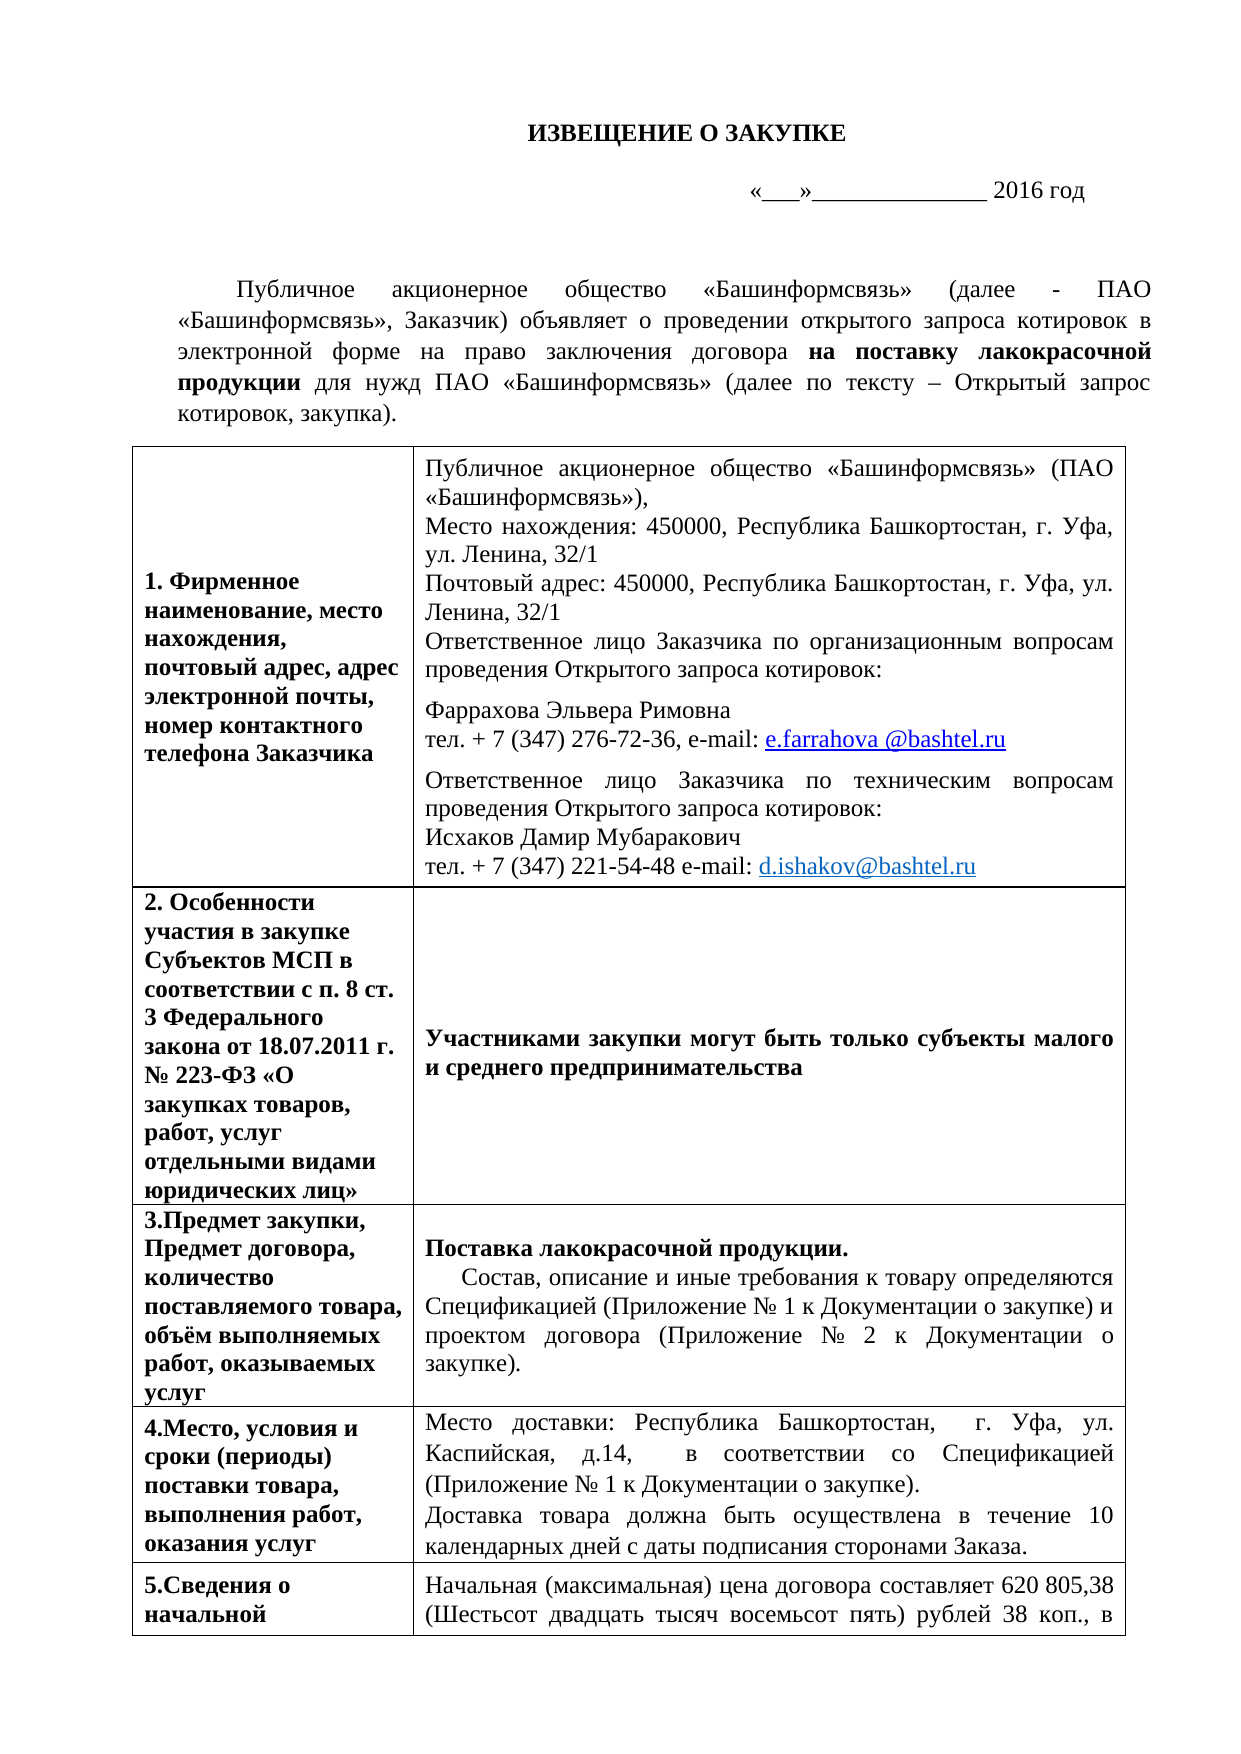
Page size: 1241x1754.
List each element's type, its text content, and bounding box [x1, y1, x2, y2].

table_cell 4.Место, условия и сроки (периоды) поставки товара, выполнения работ, оказания услуг [133, 1407, 413, 1562]
text «___»______________ 2016 год [177, 176, 1085, 204]
table_cell Участниками закупки могут быть только субъекты малого и среднего предпринимательства [414, 888, 1125, 1204]
table_header 1. Фирменное наименование, место нахождения, почтовый адрес, адрес электронной почты, номер контактного телефона Заказчика [133, 447, 413, 886]
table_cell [414, 1563, 1125, 1635]
table_cell Место доставки: Республика Башкортостан, г. Уфа, ул. Каспийская, д.14, в соответствии со Спецификацией (Приложение № 1 к Документации о закупке). Доставка товара должна быть осуществлена в течение 10 календарных дней с даты подписания сторонами Заказа. [414, 1407, 1125, 1562]
table_cell Поставка лакокрасочной продукции. Состав, описание и иные требования к товару определяются Спецификацией (Приложение № 1 к Документации о закупке) и проектом договора (Приложение № 2 к Документации о закупке). [414, 1205, 1125, 1406]
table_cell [133, 1563, 413, 1635]
text Публичное акционерное общество «Башинформсвязь» (далее - ПАО «Башинформсвязь», Заказчик) объявляет о проведении открытого запроса котировок в электронной форме на право заключения договора на поставку лакокрасочной продукции для нужд ПАО «Башинформсвязь» (далее по тексту – Открытый запрос котировок, закупка). [177, 274, 1152, 427]
table_cell 3.Предмет закупки, Предмет договора, количество поставляемого товара, объём выполняемых работ, оказываемых услуг [133, 1205, 413, 1406]
table_header Публичное акционерное общество «Башинформсвязь» (ПАО «Башинформсвязь»), Место нахождения: 450000, Республика Башкортостан, г. Уфа, ул. Ленина, 32/1 Почтовый адрес: 450000, Республика Башкортостан, г. Уфа, ул. Ленина, 32/1 Ответственное лицо Заказчика по организационным вопросам проведения Открытого запроса котировок: Фаррахова Эльвера Римовна тел. + 7 (347) 276-72-36, e-mail: e.farrahova @bashtel.ru Ответственное лицо Заказчика по техническим вопросам проведения Открытого запроса котировок: Исхаков Дамир Мубаракович тел. + 7 (347) 221-54-48 e-mail: d.ishakov@bashtel.ru [414, 447, 1125, 886]
text ИЗВЕЩЕНИЕ О ЗАКУПКЕ [222, 118, 1152, 147]
table_cell 2. Особенности участия в закупке Субъектов МСП в соответствии с п. 8 ст. 3 Федерального закона от 18.07.2011 г. № 223-ФЗ «О закупках товаров, работ, услуг отдельными видами юридических лиц» [133, 888, 413, 1204]
